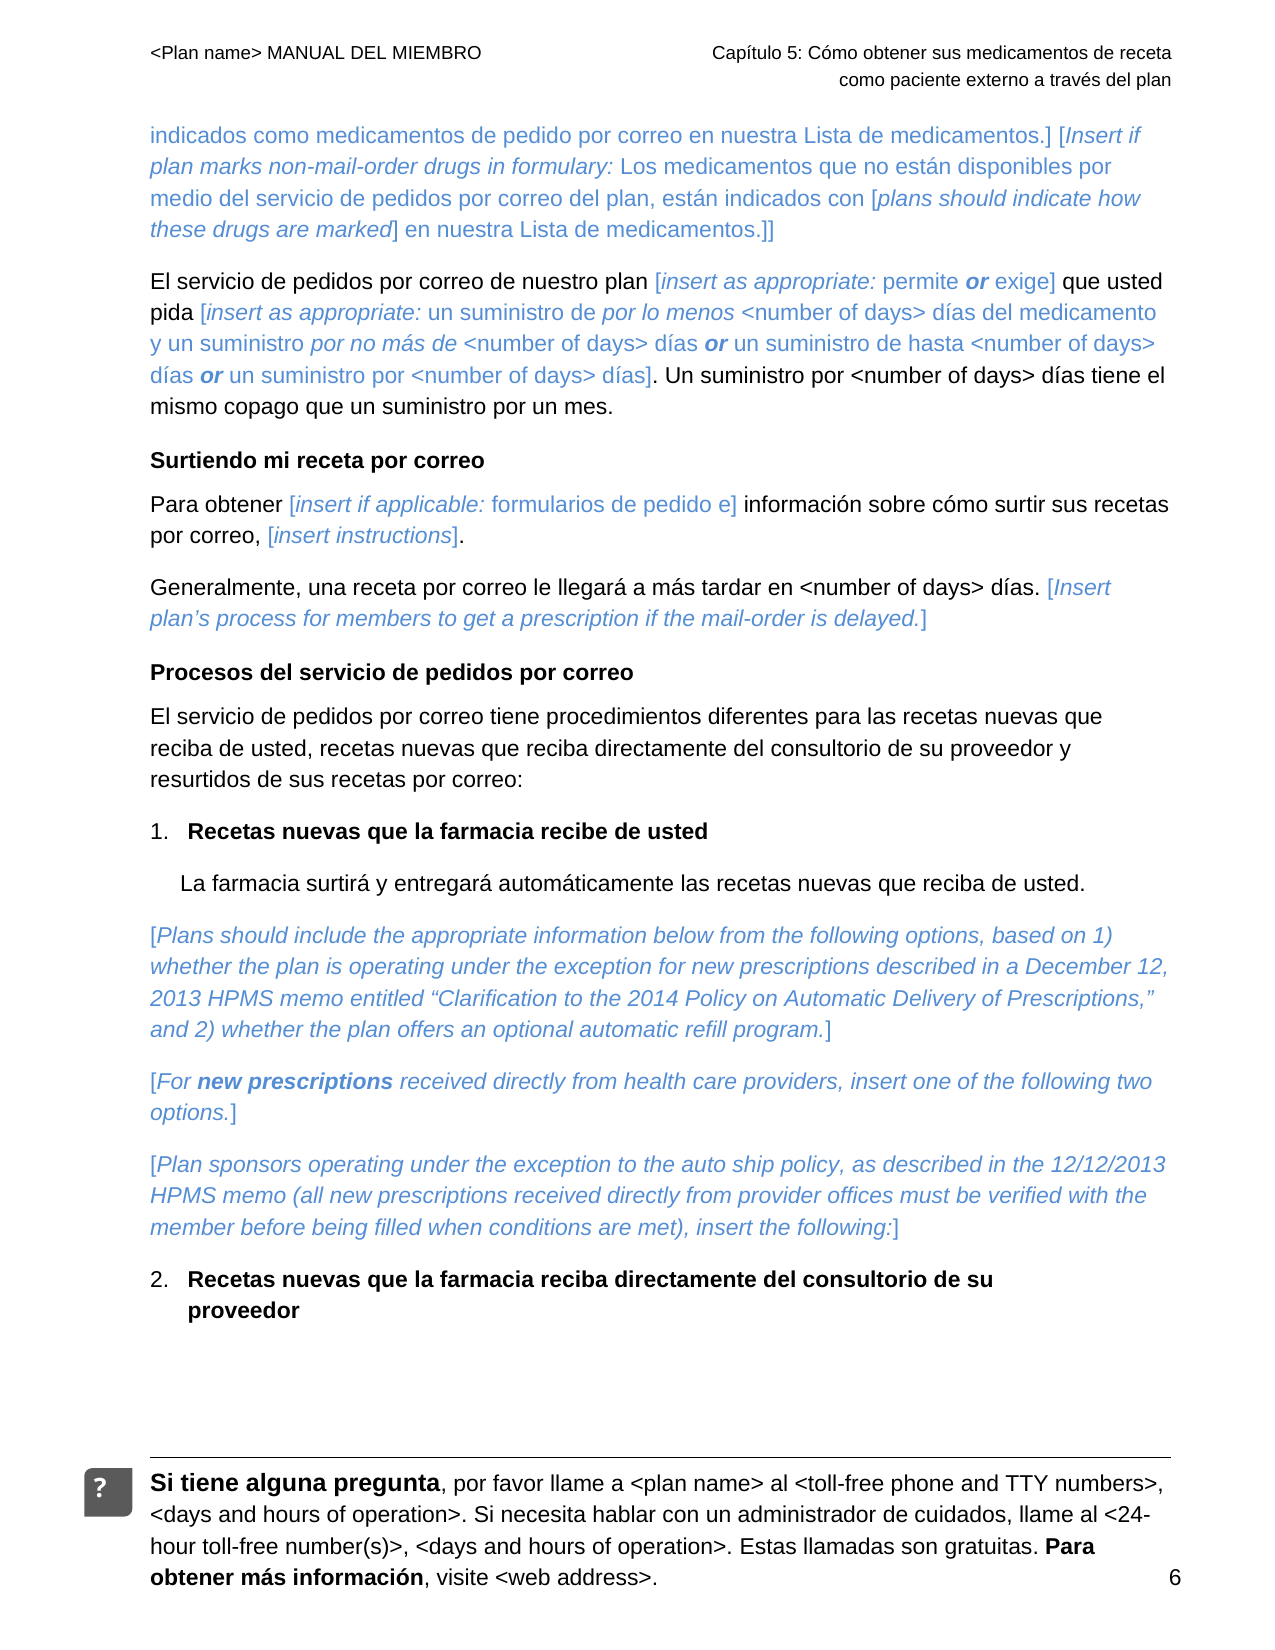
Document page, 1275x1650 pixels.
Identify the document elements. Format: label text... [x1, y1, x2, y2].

text [Plans should include the appropriate information below from the following options, based on 1) whether the plan is operating under the exception for new prescriptions described in a December 12, 2013 HPMS memo entitled “Clarification to the 2014 Policy on Automatic Delivery of Prescriptions,” and 2) whether the plan offers an optional automatic refill program.] [150, 918, 1171, 1043]
text El servicio de pedidos por correo tiene procedimientos diferentes para las recetas nuevas que reciba de usted, recetas nuevas que reciba directamente del consultorio de su proveedor y resurtidos de sus recetas por correo: [150, 700, 1171, 793]
text La farmacia surtirá y entregará automáticamente las recetas nuevas que reciba de usted. [180, 866, 1096, 898]
subtitle Procesos del servicio de pedidos por correo [150, 654, 1096, 687]
text Para obtener [insert if applicable: formularios de pedido e] información sobre cómo surtir sus recetas por correo, [insert instructions]. [150, 487, 1171, 550]
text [150, 118, 1171, 243]
list Recetas nuevas que la farmacia recibe de usted [150, 814, 1096, 846]
text Generalmente, una receta por correo le llegará a más tardar en <number of days> días. [Insert plan’s process for members to get a prescription if the mail-order is delayed.] [150, 571, 1171, 633]
subtitle Surtiendo mi receta por correo [150, 441, 1096, 475]
list Recetas nuevas que la farmacia reciba directamente del consultorio de su proveedor [150, 1262, 1096, 1325]
text El servicio de pedidos por correo de nuestro plan [insert as appropriate: permite or exige] que usted pida [insert as appropriate: un suministro de por lo menos <number of days> días del medicamento y un suministro por no más de <number of days> días or un suministro de hasta <number of days> días or un suministro por <number of days> días]. Un suministro por <number of days> días tiene el mismo copago que un suministro por un mes. [150, 264, 1171, 421]
text [Plan sponsors operating under the exception to the auto ship policy, as described in the 12/12/2013 HPMS memo (all new prescriptions received directly from provider offices must be verified with the member before being filled when conditions are met), insert the following:] [150, 1148, 1171, 1241]
text [For new prescriptions received directly from health care providers, insert one of the following two options.] [150, 1064, 1171, 1127]
